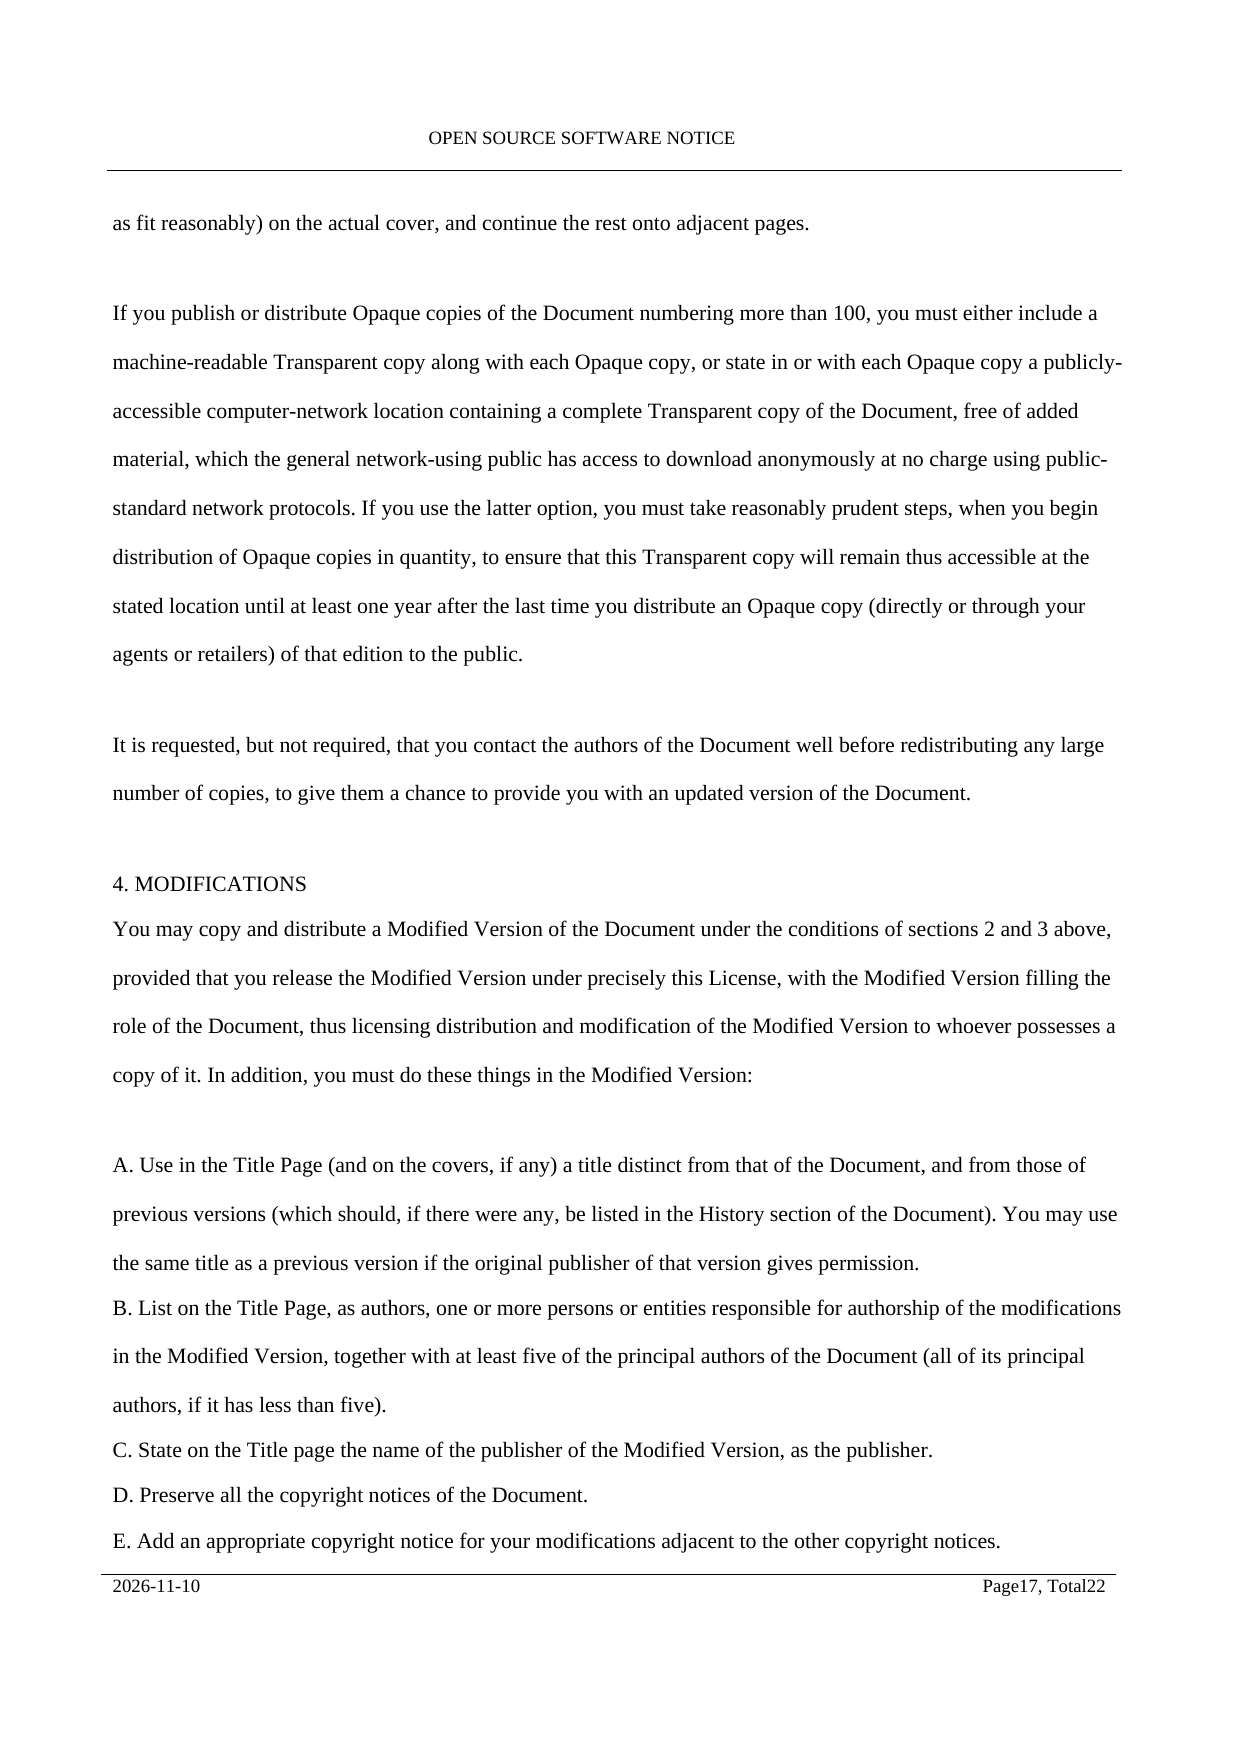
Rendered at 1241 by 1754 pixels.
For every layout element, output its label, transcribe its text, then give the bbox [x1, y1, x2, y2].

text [112, 206, 1128, 239]
text D. Preserve all the copyright notices of the Document. [112, 1479, 1128, 1511]
text A. Use in the Title Page (and on the covers, if any) a title distinct from that of the Document, and from those of previous versions (which should, if there were any, be listed in the History section of the Document). You may use the same title as a previous version if the original publisher of that version gives permission. [112, 1148, 1128, 1278]
text It is requested, but not required, that you contact the authors of the Document well before redistributing any large number of copies, to give them a chance to provide you with an updated version of the Document. [112, 728, 1128, 809]
text If you publish or distribute Opaque copies of the Document numbering more than 100, you must either include a machine-readable Transparent copy along with each Opaque copy, or state in or with each Opaque copy a publicly-accessible computer-network location containing a complete Transparent copy of the Document, free of added material, which the general network-using public has access to download anonymously at no charge using public-standard network protocols. If you use the latter option, you must take reasonably prudent steps, when you begin distribution of Opaque copies in quantity, to ensure that this Transparent copy will remain thus accessible at the stated location until at least one year after the last time you distribute an Opaque copy (directly or through your agents or retailers) of that edition to the public. [112, 297, 1128, 670]
text E. Add an appropriate copyright notice for your modifications adjacent to the other copyright notices. [112, 1524, 1128, 1556]
text B. List on the Title Page, as authors, one or more persons or entities responsible for authorship of the modifications in the Modified Version, together with at least five of the principal authors of the Document (all of its principal authors, if it has less than five). [112, 1291, 1128, 1421]
text 4. MODIFICATIONS [112, 867, 1128, 899]
text C. State on the Title page the name of the publisher of the Modified Version, as the publisher. [112, 1434, 1128, 1466]
text You may copy and distribute a Modified Version of the Document under the conditions of sections 2 and 3 above, provided that you release the Modified Version under precisely this License, with the Modified Version filling the role of the Document, thus licensing distribution and modification of the Modified Version to whoever possesses a copy of it. In addition, you must do these things in the Modified Version: [112, 912, 1128, 1091]
